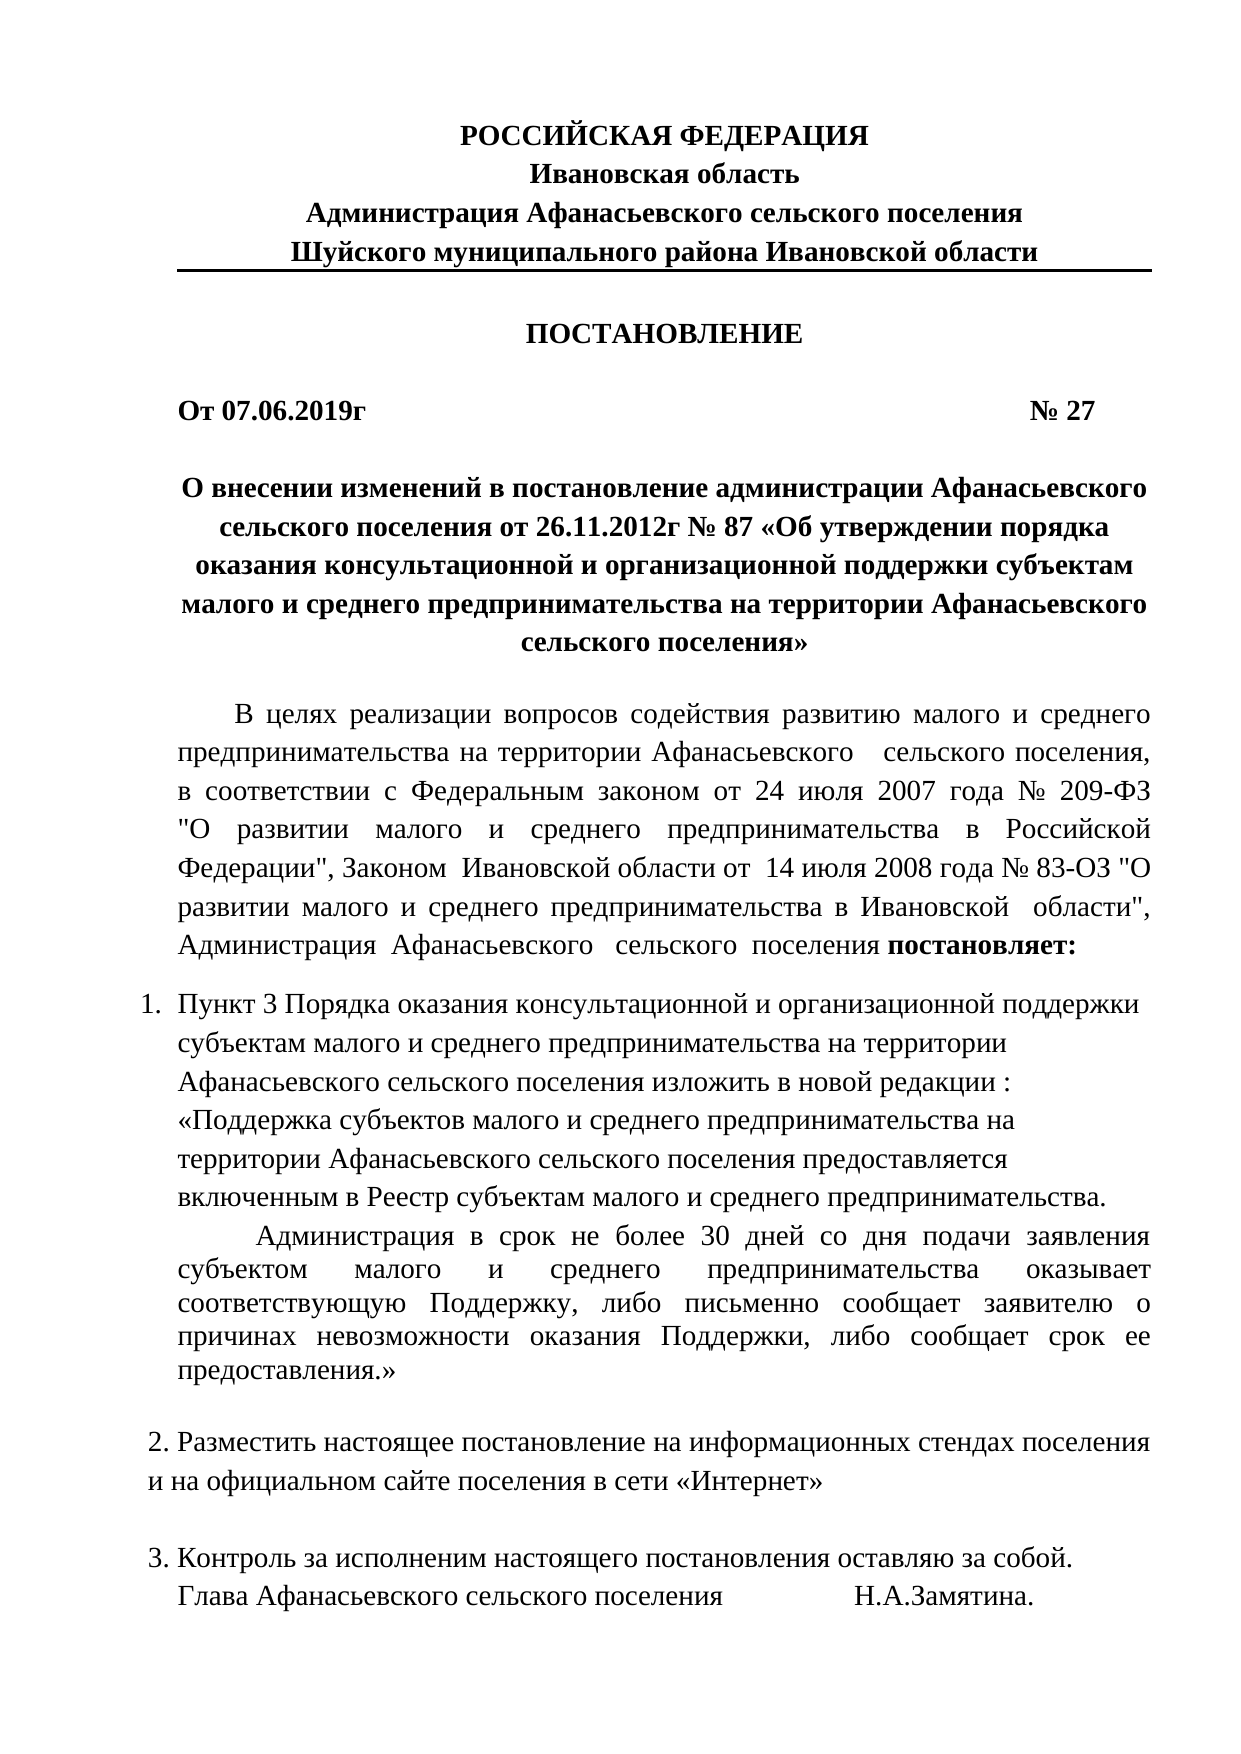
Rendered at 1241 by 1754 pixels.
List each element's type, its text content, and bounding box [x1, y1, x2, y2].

text ПОСТАНОВЛЕНИЕ [177, 316, 1152, 349]
text Ивановская область [177, 157, 1152, 190]
text Глава Афанасьевского сельского поселения Н.А.Замятина. [177, 1578, 1152, 1612]
text Шуйского муниципального района Ивановской области [177, 234, 1152, 269]
text Администрация в срок не более 30 дней со дня подачи заявления субъектом малого и среднего предпринимательства оказывает соответствующую Поддержку, либо письменно сообщает заявителю о причинах невозможности оказания Поддержки, либо сообщает срок ее предоставления.» [177, 1218, 1152, 1386]
text От 07.06.2019г № 27 [177, 393, 1152, 427]
text В целях реализации вопросов содействия развитию малого и среднего предпринимательства на территории Афанасьевского сельского поселения, в соответствии с Федеральным законом от 24 июля 2007 года № 209-ФЗ "О развитии малого и среднего предпринимательства в Российской Федерации", Законом Ивановской области от 14 июля 2008 года № 83-ОЗ "О развитии малого и среднего предпринимательства в Ивановской области", Администрация Афанасьевского сельского поселения постановляет: [177, 696, 1152, 961]
text 3. Контроль за исполненим настоящего постановления оставляю за собой. [148, 1540, 1152, 1573]
text Администрация Афанасьевского сельского поселения [177, 195, 1152, 229]
text 2. Разместить настоящее постановление на информационных стендах поселения и на официальном сайте поселения в сети «Интернет» [148, 1424, 1152, 1496]
text РОССИЙСКАЯ ФЕДЕРАЦИЯ [177, 118, 1152, 152]
list Пункт 3 Порядка оказания консультационной и организационной поддержки субъектам малого и среднего предпринимательства на территории Афанасьевского сельского поселения изложить в новой редакции : «Поддержка субъектов малого и среднего предпринимательства на территории Афанасьевского сельского поселения предоставляется включенным в Реестр субъектам малого и среднего предпринимательства. [140, 987, 1152, 1213]
text О внесении изменений в постановление администрации Афанасьевского сельского поселения от 26.11.2012г № 87 «Об утверждении порядка оказания консультационной и организационной поддержки субъектам малого и среднего предпринимательства на территории Афанасьевского сельского поселения» [177, 470, 1152, 658]
